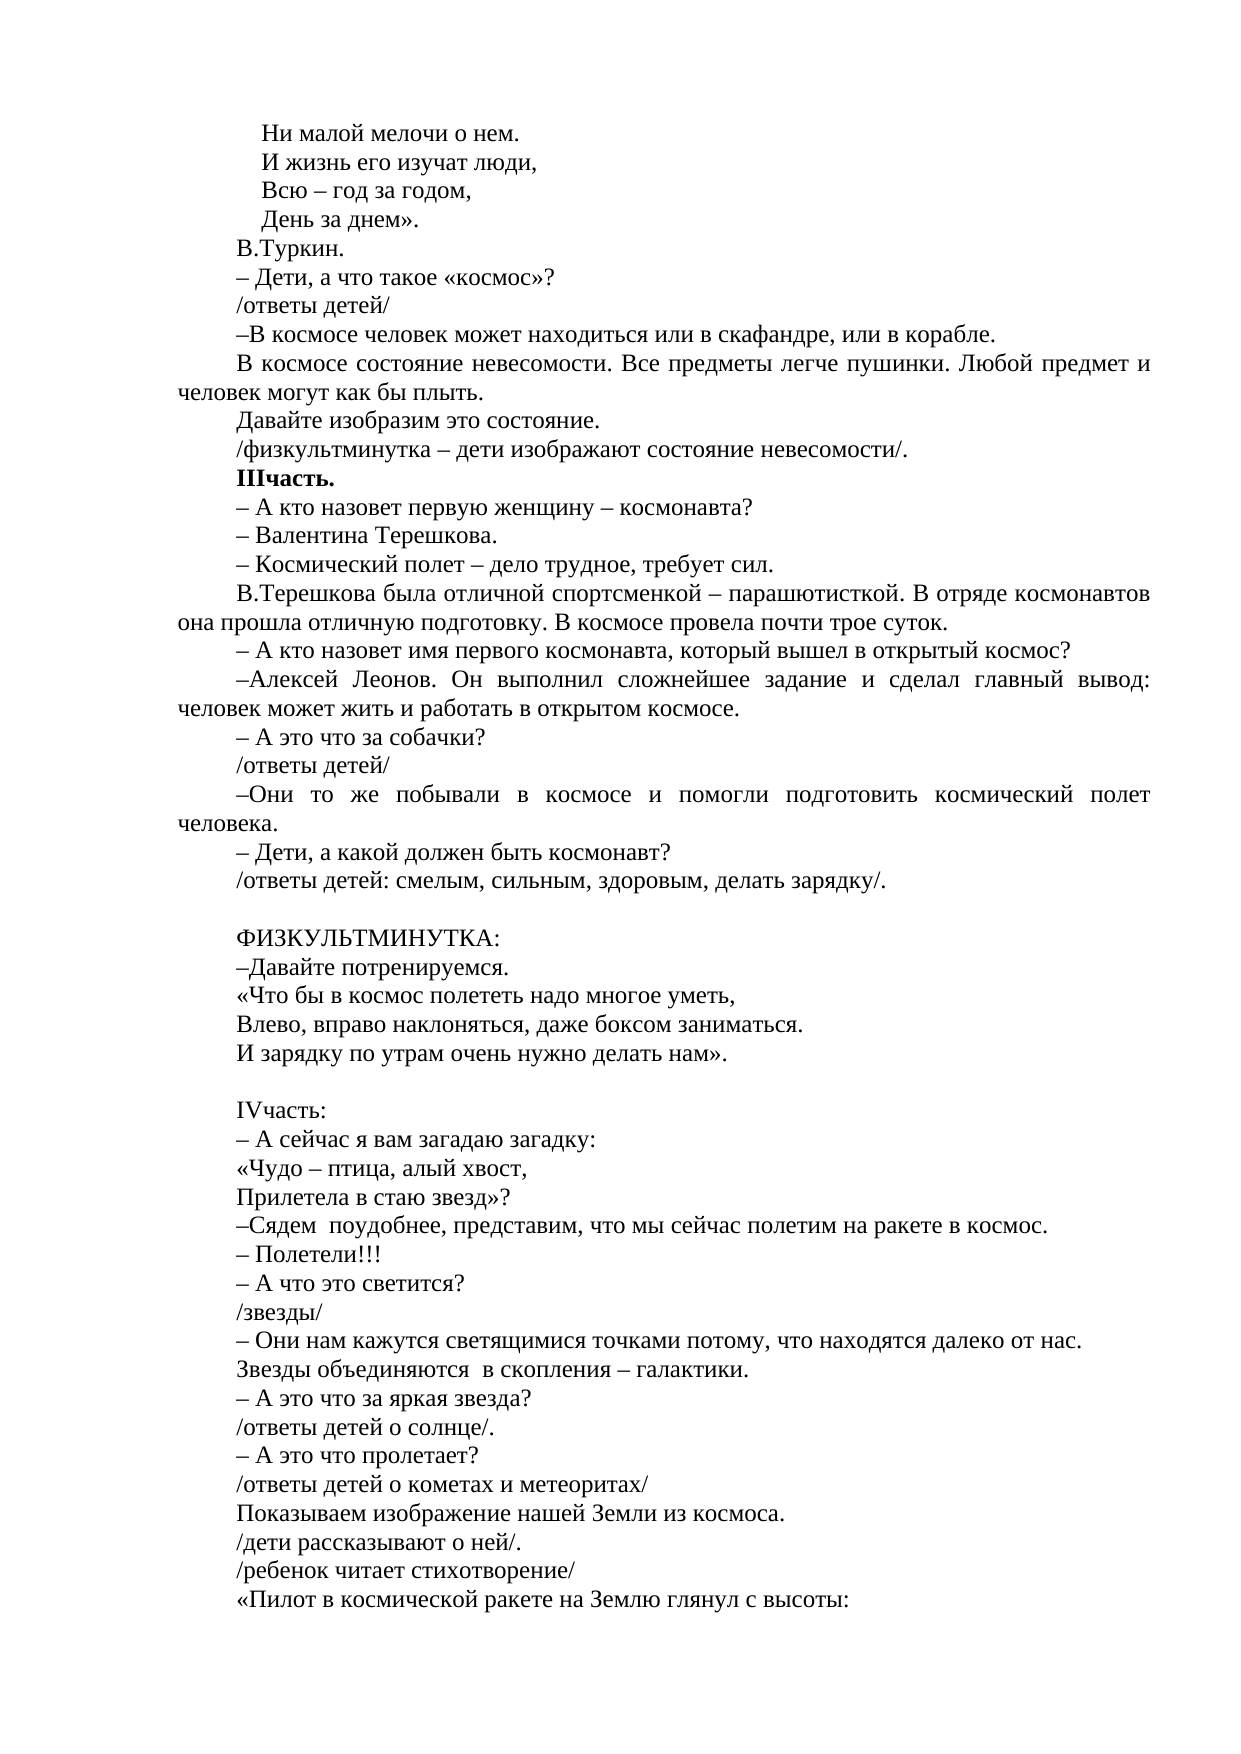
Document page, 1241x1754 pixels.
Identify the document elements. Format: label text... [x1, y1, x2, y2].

text /ребенок читает стихотворение/ [177, 1556, 1152, 1584]
text Прилетела в стаю звезд»? [177, 1182, 1152, 1211]
text – А что это светится? [177, 1268, 1152, 1297]
text В.Туркин. [177, 233, 1152, 262]
text /физкультминутка – дети изображают состояние невесомости/. [177, 434, 1152, 463]
text /звезды/ [177, 1297, 1152, 1326]
text И жизнь его изучат люди, [177, 147, 1152, 176]
text «Что бы в космос полететь надо многое уметь, [177, 981, 1152, 1009]
text Показываем изображение нашей Земли из космоса. [177, 1498, 1152, 1527]
text /ответы детей о кометах и метеоритах/ [177, 1469, 1152, 1498]
text IIIчасть. [177, 463, 1152, 492]
text –Давайте потренируемся. [177, 952, 1152, 981]
text – А кто назовет первую женщину – космонавта? [177, 492, 1152, 521]
text Всю – год за годом, [177, 176, 1152, 204]
text Звезды объединяются в скопления – галактики. [177, 1354, 1152, 1383]
text – Дети, а какой должен быть космонавт? [177, 837, 1152, 866]
text – Валентина Терешкова. [177, 521, 1152, 549]
text – Они нам кажутся светящимися точками потому, что находятся далеко от нас. [177, 1326, 1152, 1354]
text /дети рассказывают о ней/. [177, 1527, 1152, 1556]
text –Сядем поудобнее, представим, что мы сейчас полетим на ракете в космос. [177, 1211, 1152, 1239]
text – А сейчас я вам загадаю загадку: [177, 1124, 1152, 1153]
text –Они то же побывали в космосе и помогли подготовить космический полет человека. [177, 779, 1152, 837]
text – А кто назовет имя первого космонавта, который вышел в открытый космос? [177, 636, 1152, 664]
text – Космический полет – дело трудное, требует сил. [177, 549, 1152, 578]
text ФИЗКУЛЬТМИНУТКА: [177, 923, 1152, 952]
text /ответы детей/ [177, 291, 1152, 319]
text «Чудо – птица, алый хвост, [177, 1153, 1152, 1182]
text «Пилот в космической ракете на Землю глянул с высоты: [177, 1584, 1152, 1613]
text В.Терешкова была отличной спортсменкой – парашютисткой. В отряде космонавтов она прошла отличную подготовку. В космосе провела почти трое суток. [177, 578, 1152, 636]
text – А это что пролетает? [177, 1441, 1152, 1469]
text /ответы детей: смелым, сильным, здоровым, делать зарядку/. [177, 866, 1152, 894]
text – Дети, а что такое «космос»? [177, 262, 1152, 291]
text День за днем». [177, 204, 1152, 233]
text В космосе состояние невесомости. Все предметы легче пушинки. Любой предмет и человек могут как бы плыть. [177, 348, 1152, 406]
text И зарядку по утрам очень нужно делать нам». [177, 1038, 1152, 1067]
text /ответы детей о солнце/. [177, 1412, 1152, 1441]
text – Полетели!!! [177, 1239, 1152, 1268]
text –Алексей Леонов. Он выполнил сложнейшее задание и сделал главный вывод: человек может жить и работать в открытом космосе. [177, 664, 1152, 722]
text /ответы детей/ [177, 751, 1152, 779]
text Ни малой мелочи о нем. [177, 118, 1152, 147]
text Давайте изобразим это состояние. [177, 406, 1152, 434]
text Влево, вправо наклоняться, даже боксом заниматься. [177, 1009, 1152, 1038]
text IVчасть: [177, 1096, 1152, 1124]
text – А это что за собачки? [177, 722, 1152, 751]
text – А это что за яркая звезда? [177, 1383, 1152, 1412]
text –В космосе человек может находиться или в скафандре, или в корабле. [177, 319, 1152, 348]
